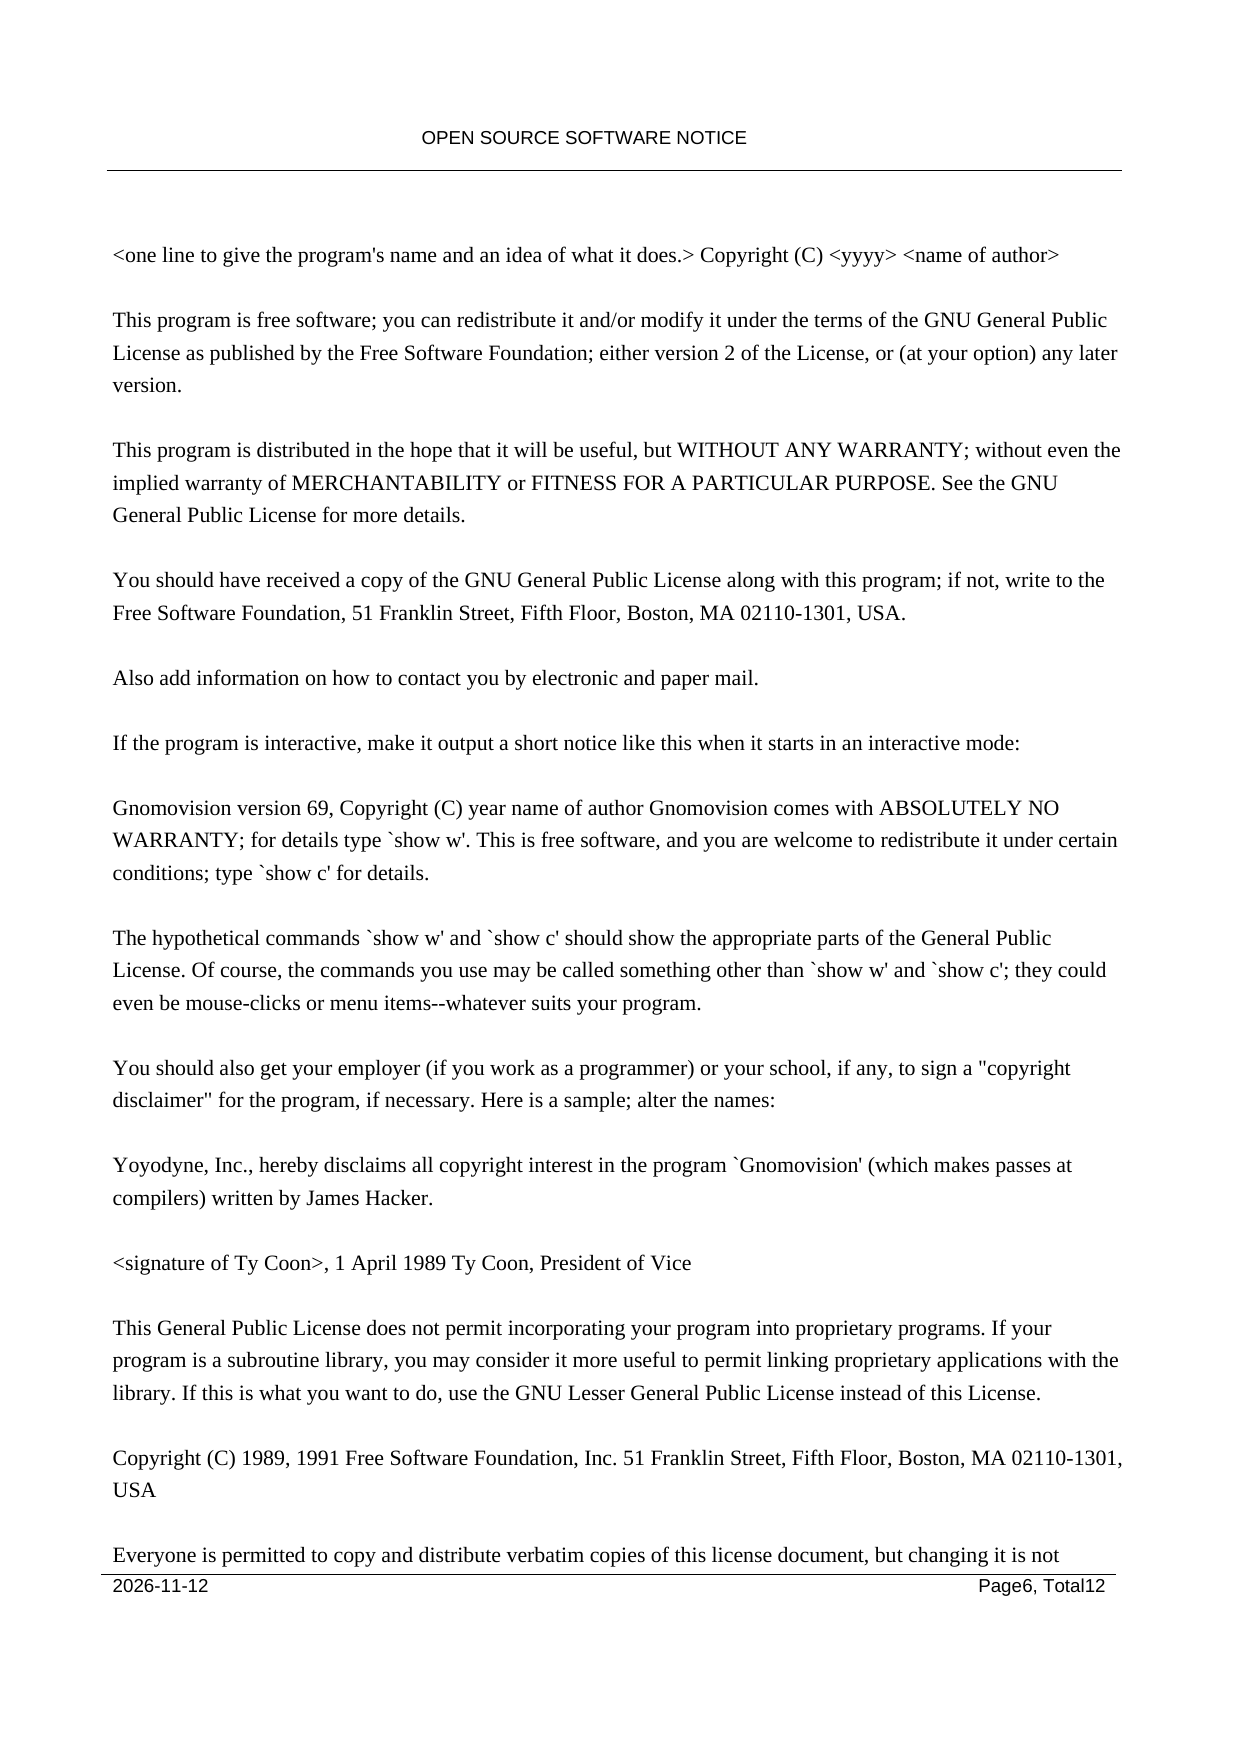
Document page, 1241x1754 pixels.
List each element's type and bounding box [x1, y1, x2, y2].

text [112, 206, 1128, 1571]
